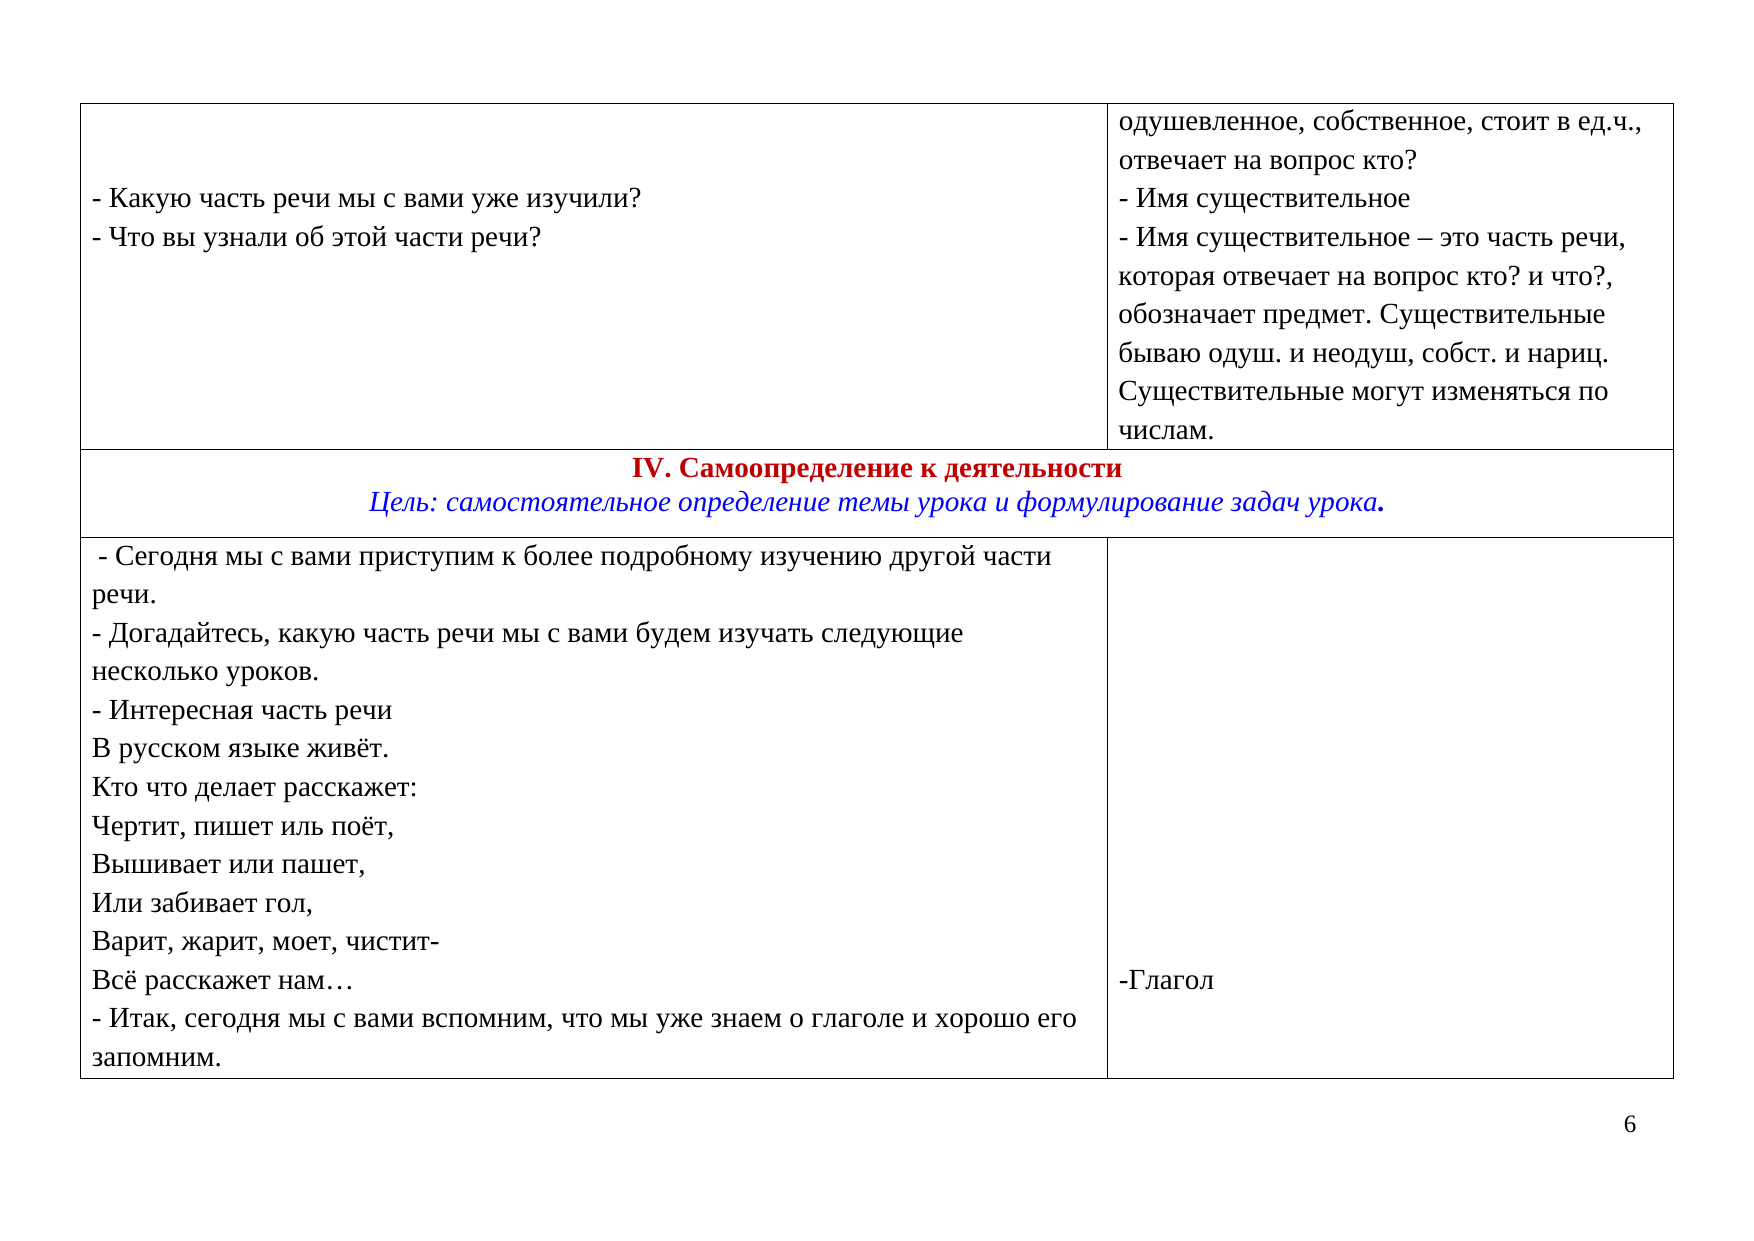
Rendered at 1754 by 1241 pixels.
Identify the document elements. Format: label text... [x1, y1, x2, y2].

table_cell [1108, 538, 1673, 1077]
table_cell IV. Самоопределение к деятельности Цель: самостоятельное определение темы урока и формулирование задач урока. [81, 450, 1673, 537]
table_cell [81, 538, 1107, 1077]
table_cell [1108, 104, 1673, 449]
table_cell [81, 104, 1107, 449]
